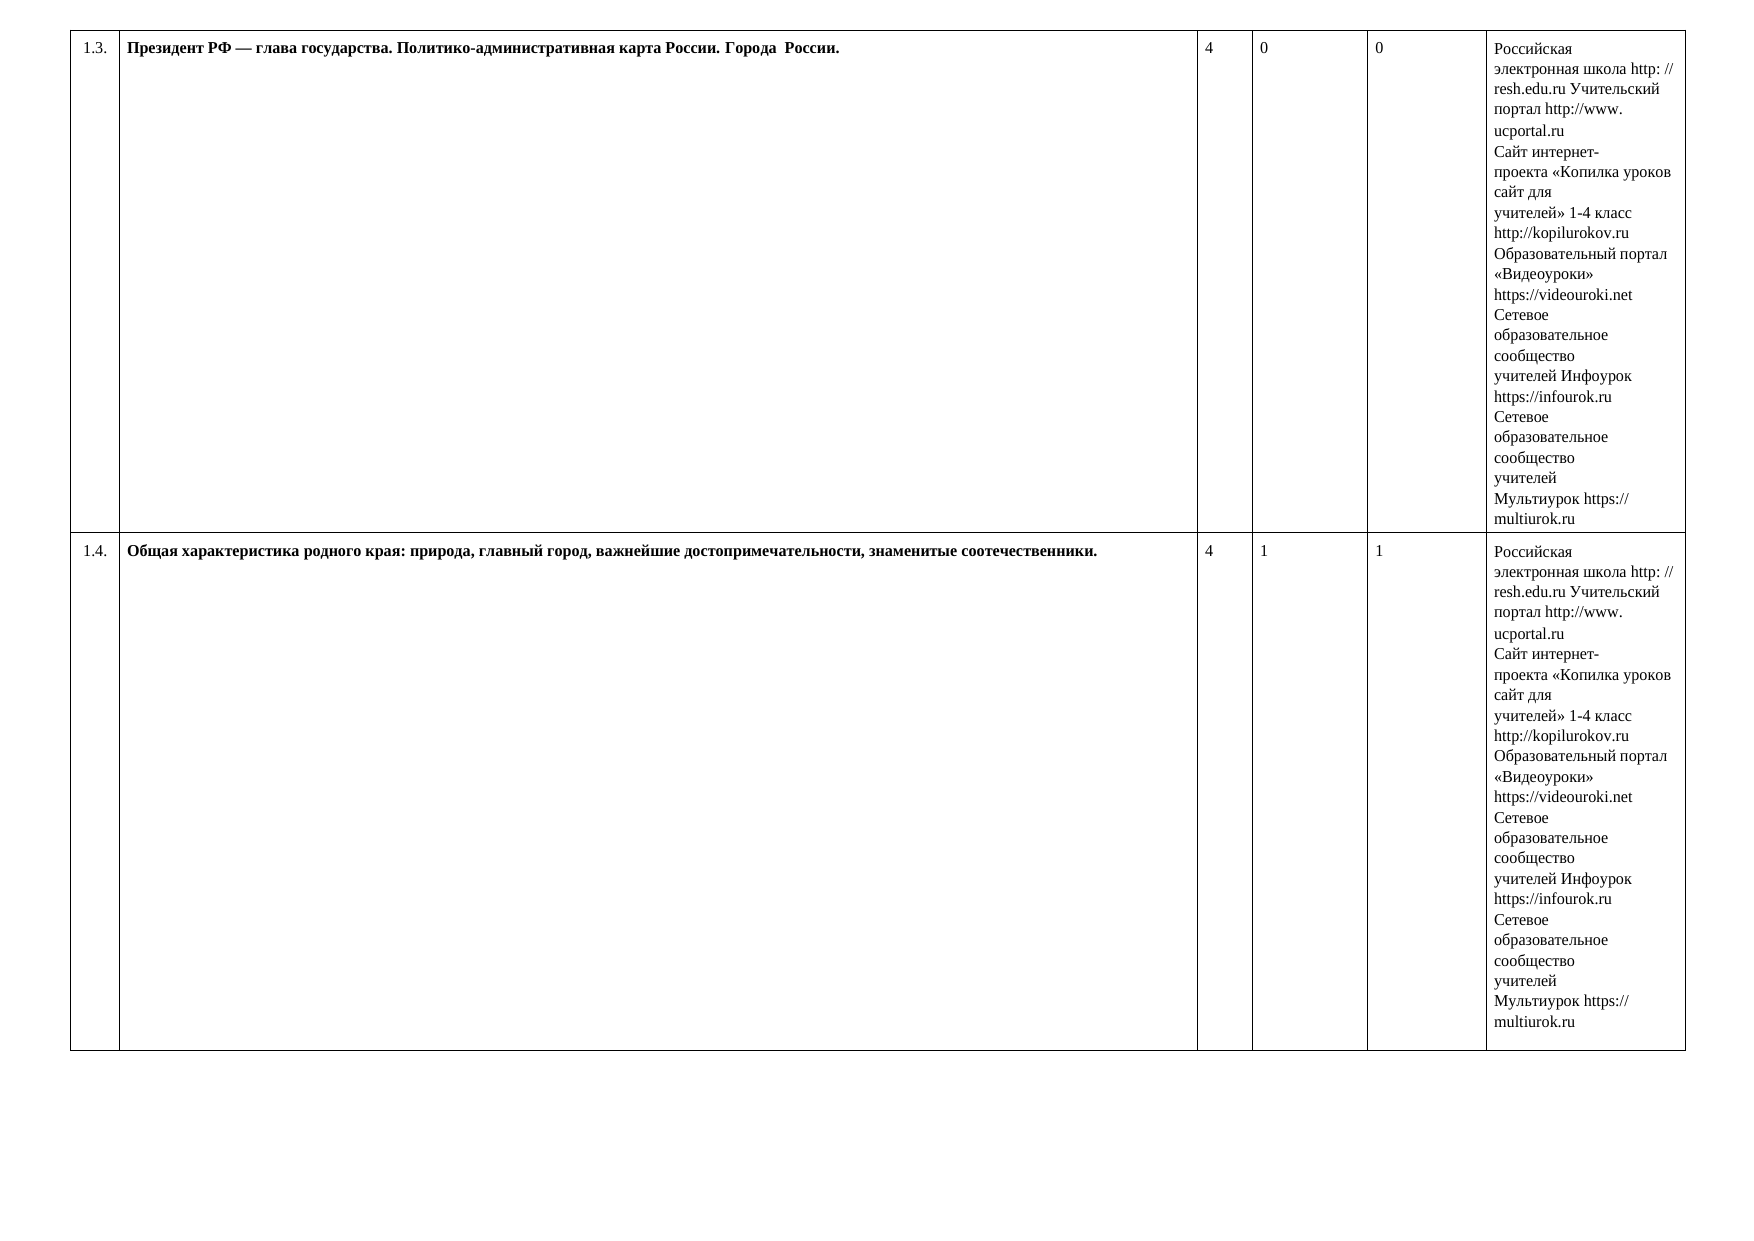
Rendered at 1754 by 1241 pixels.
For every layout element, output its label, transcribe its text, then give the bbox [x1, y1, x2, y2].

table_cell 4 [1198, 31, 1252, 532]
table_cell 1.3. [71, 31, 119, 532]
table_cell 0 [1368, 31, 1486, 532]
table_cell Президент РФ — глава государства. Политико-административная карта России. Города России. [120, 31, 1197, 532]
table_cell 4 [1198, 533, 1252, 1049]
table_cell 1.4. [71, 533, 119, 1049]
table_cell 0 [1253, 31, 1367, 532]
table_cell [1487, 533, 1685, 1049]
table_cell 1 [1368, 533, 1486, 1049]
table_cell 1 [1253, 533, 1367, 1049]
table_cell Общая характеристика родного края: природа, главный город, важнейшие достопримечательности, знаменитые соотечественники. [120, 533, 1197, 1049]
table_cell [1487, 31, 1685, 532]
